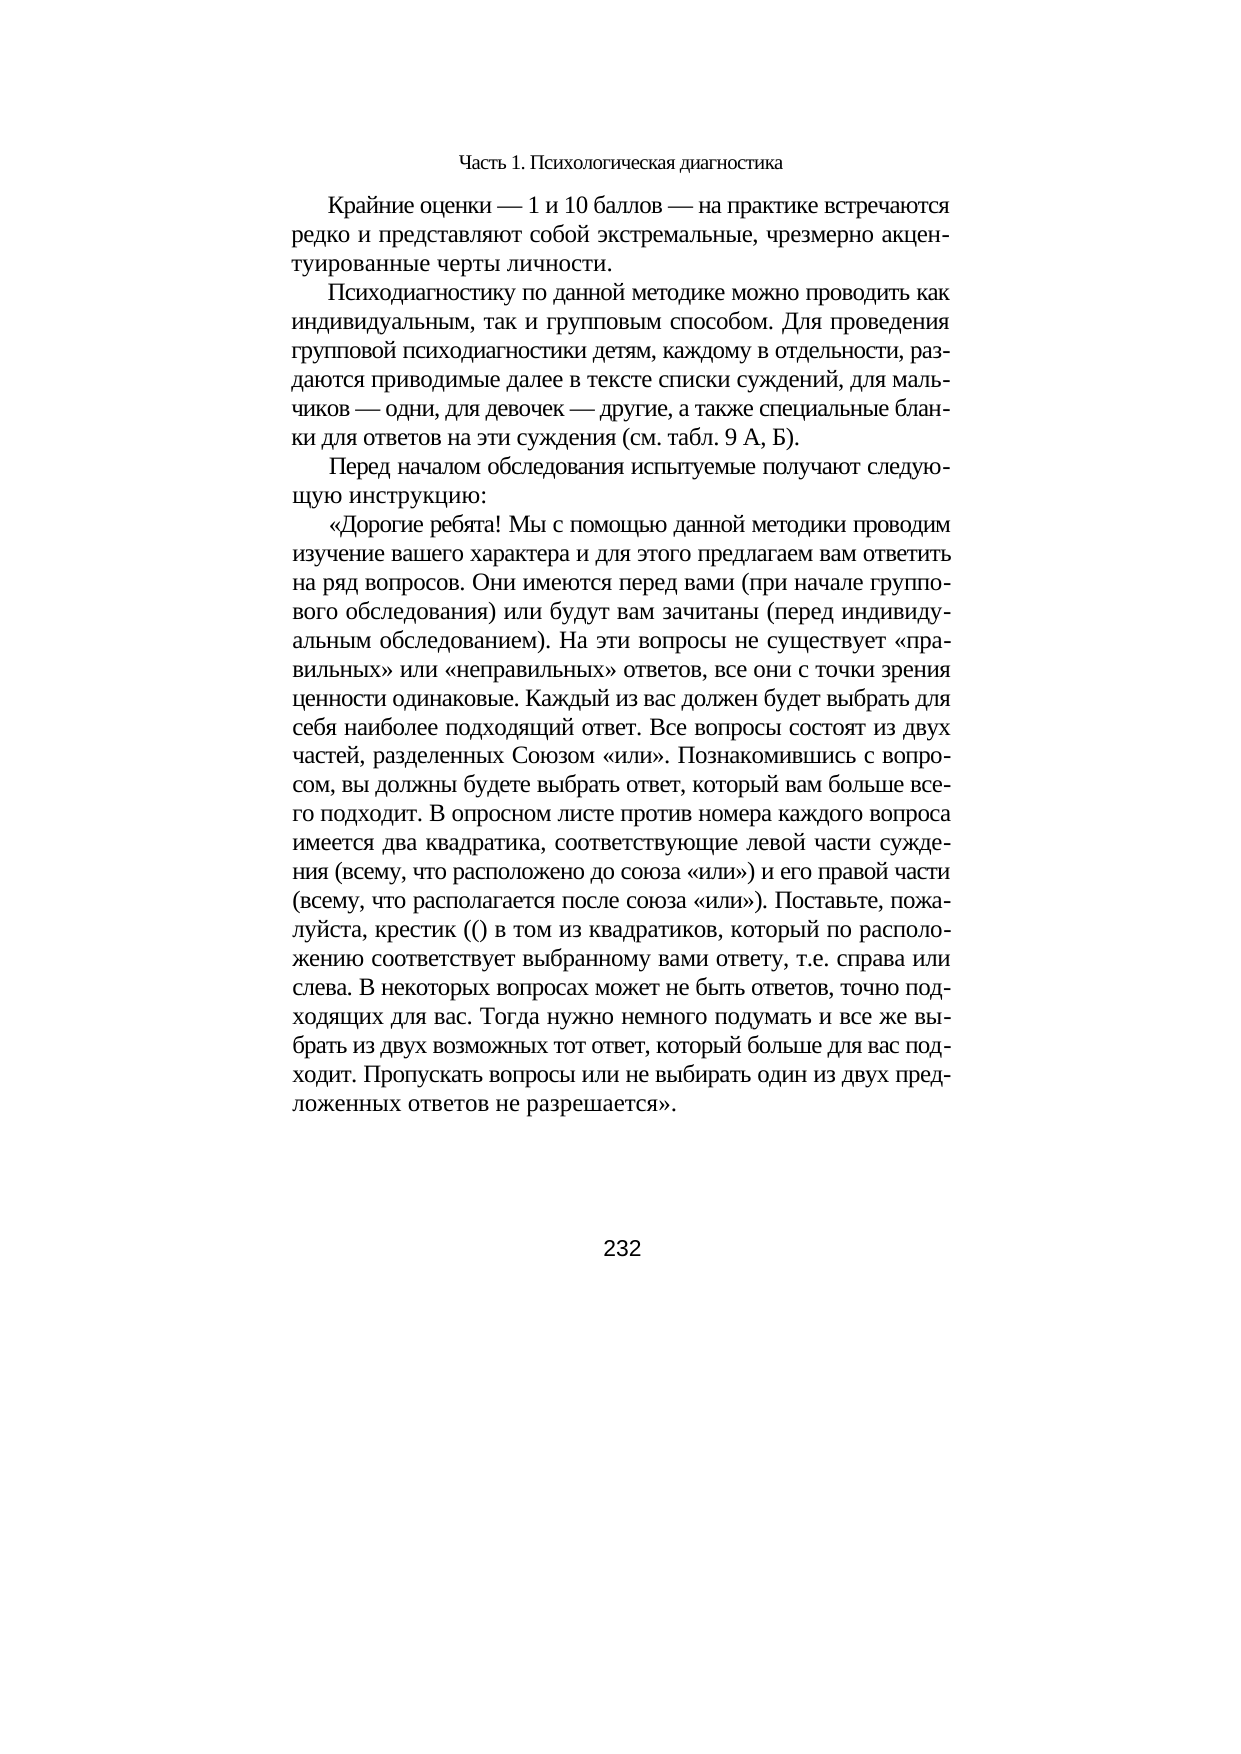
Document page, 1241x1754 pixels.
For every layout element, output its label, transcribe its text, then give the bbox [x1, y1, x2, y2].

text 232 [293, 1235, 951, 1261]
text «Дорогие ребята! Мы с помощью данной методики проводим изучение вашего характера и для этого предлагаем вам ответить на ряд вопросов. Они имеются перед вами (при начале группового обследования) или будут вам зачитаны (перед индивидуальным обследованием). На эти вопросы не существует «правильных» или «неправильных» ответов, все они с точки зрения ценности одинаковые. Каждый из вас должен будет выбрать для себя наиболее подходящий ответ. Все вопросы состоят из двух частей, разделенных Союзом «или». Познакомившись с вопросом, вы должны будете выбрать ответ, который вам больше всего подходит. В опросном листе против номера каждого вопроса имеется два квадратика, соответствующие левой части суждения (всему, что расположено до союза «или») и его правой части (всему, что располагается после союза «или»). Поставьте, пожалуйста, крестик (() в том из квадратиков, который по расположению соответствует выбранному вами ответу, т.е. справа или слева. В некоторых вопросах может не быть ответов, точно подходящих для вас. Тогда нужно немного подумать и все же выбрать из двух возможных тот ответ, который больше для вас подходит. Пропускать вопросы или не выбирать один из двух предложенных ответов не разрешается». [292, 509, 951, 1117]
text Крайние оценки — 1 и 10 баллов — на практике встречаются редко и представляют собой экстремальные, чрезмерно акцентуированные черты личности. [291, 191, 950, 277]
text Перед началом обследования испытуемые получают следующую инструкцию: [292, 451, 950, 509]
text Часть 1. Психологическая диагностика [291, 150, 951, 174]
text Психодиагностику по данной методике можно проводить как индивидуальным, так и групповым способом. Для проведения групповой психодиагностики детям, каждому в отдельности, раздаются приводимые далее в тексте списки суждений, для мальчиков — одни, для девочек — другие, а также специальные бланки для ответов на эти суждения (см. табл. 9 А, Б). [291, 277, 950, 451]
